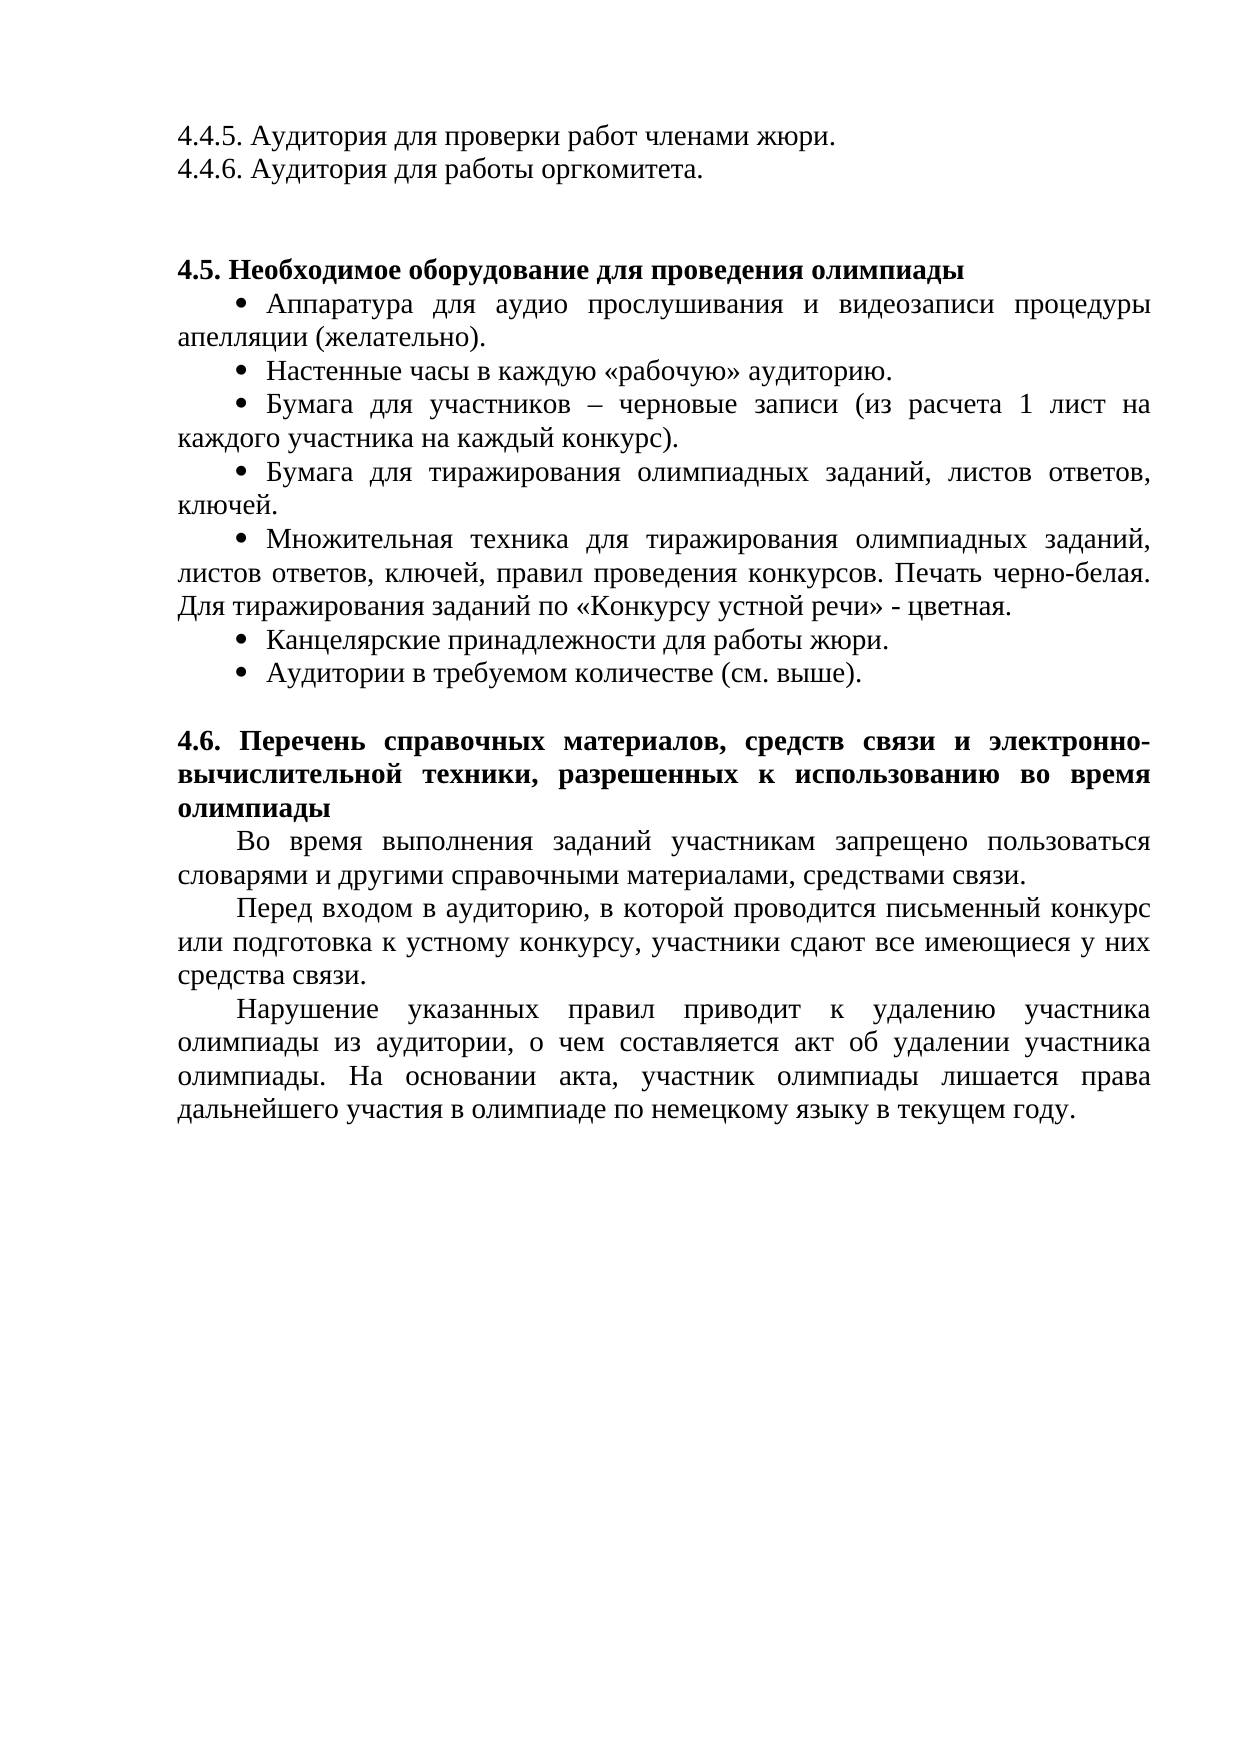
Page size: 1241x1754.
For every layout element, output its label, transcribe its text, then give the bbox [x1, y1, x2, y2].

text 4.4.6. Аудитория для работы оргкомитета. [177, 152, 1152, 185]
list Множительная техника для тиражирования олимпиадных заданий, листов ответов, ключей, правил проведения конкурсов. Печать черно-белая. Для тиражирования заданий по «Конкурсу устной речи» - цветная. [177, 521, 1152, 622]
list Бумага для участников – черновые записи (из расчета 1 лист на каждого участника на каждый конкурс). [177, 387, 1152, 454]
text Перед входом в аудиторию, в которой проводится письменный конкурс или подготовка к устному конкурсу, участники сдают все имеющиеся у них средства связи. [177, 890, 1152, 991]
text 4.6. Перечень справочных материалов, средств связи и электронно-вычислительной техники, разрешенных к использованию во время олимпиады [177, 723, 1152, 823]
list Аппаратура для аудио прослушивания и видеозаписи процедуры апелляции (желательно). [177, 286, 1152, 353]
text 4.5. Необходимое оборудование для проведения олимпиады [177, 252, 1152, 286]
list Бумага для тиражирования олимпиадных заданий, листов ответов, ключей. [177, 454, 1152, 521]
list Настенные часы в каждую «рабочую» аудиторию. [177, 353, 1152, 387]
list Канцелярские принадлежности для работы жюри. [177, 622, 1152, 655]
text Во время выполнения заданий участникам запрещено пользоваться словарями и другими справочными материалами, средствами связи. [177, 823, 1152, 890]
list Аудитории в требуемом количестве (см. выше). [177, 655, 1152, 689]
text Нарушение указанных правил приводит к удалению участника олимпиады из аудитории, о чем составляется акт об удалении участника олимпиады. На основании акта, участник олимпиады лишается права дальнейшего участия в олимпиаде по немецкому языку в текущем году. [177, 991, 1152, 1125]
text 4.4.5. Аудитория для проверки работ членами жюри. [177, 118, 1152, 152]
